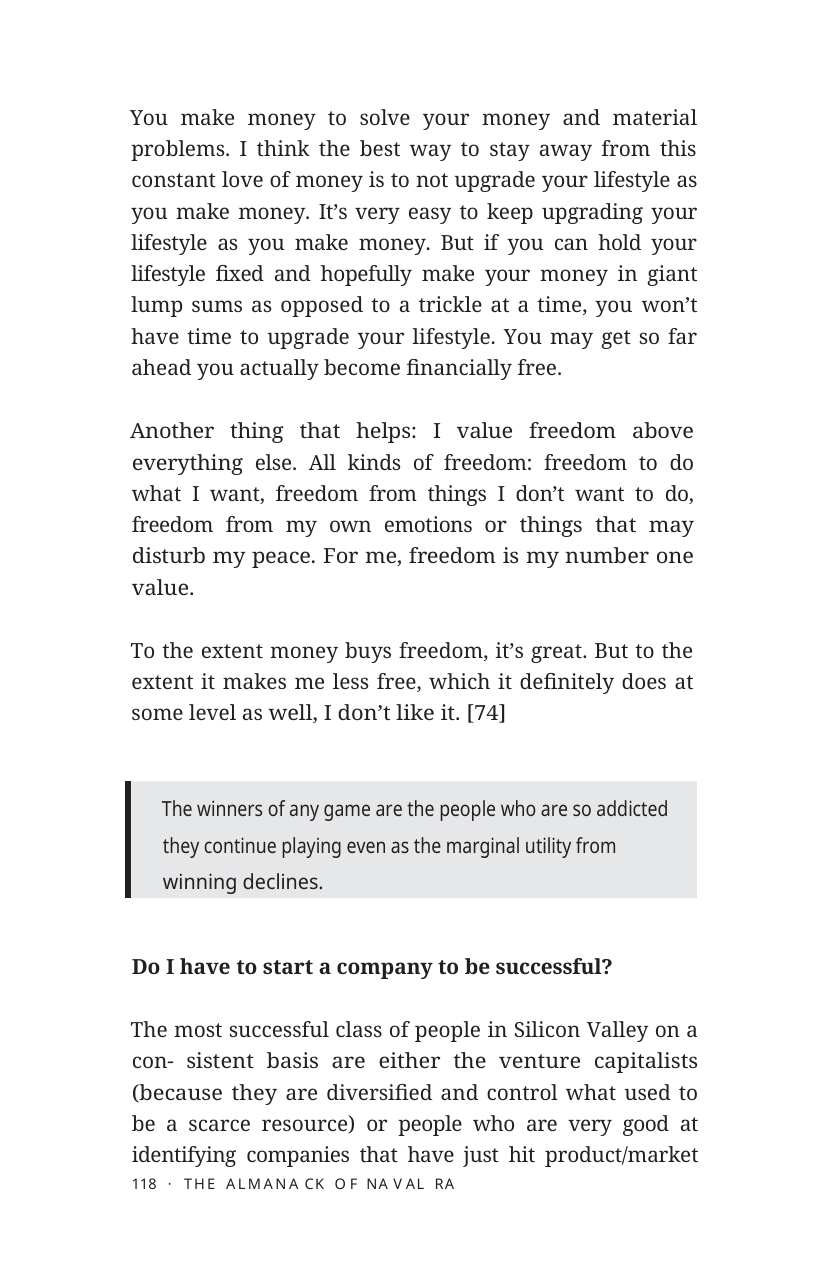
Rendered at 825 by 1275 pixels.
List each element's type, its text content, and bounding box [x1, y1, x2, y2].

text Another thing that helps: I value freedom above everything else. All kinds of freedom: freedom to do what I want, freedom from things I don’t want to do, freedom from my own emotions or things that may disturb my peace. For me, freedom is my number one value. [130, 416, 694, 601]
text To the extent money buys freedom, it’s great. But to the extent it makes me less free, which it definitely does at some level as well, I don’t like it. [74] [130, 636, 694, 727]
text You make money to solve your money and material problems. I think the best way to stay away from this constant love of money is to not upgrade your lifestyle as you make money. It’s very easy to keep upgrading your lifestyle as you make money. But if you can hold your lifestyle fixed and hopefully make your money in giant lump sums as opposed to a trickle at a time, you won’t have time to upgrade your lifestyle. You may get so far ahead you actually become financially free. [130, 103, 698, 382]
subtitle Do I have to start a company to be successful? [132, 952, 712, 981]
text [130, 1015, 699, 1169]
